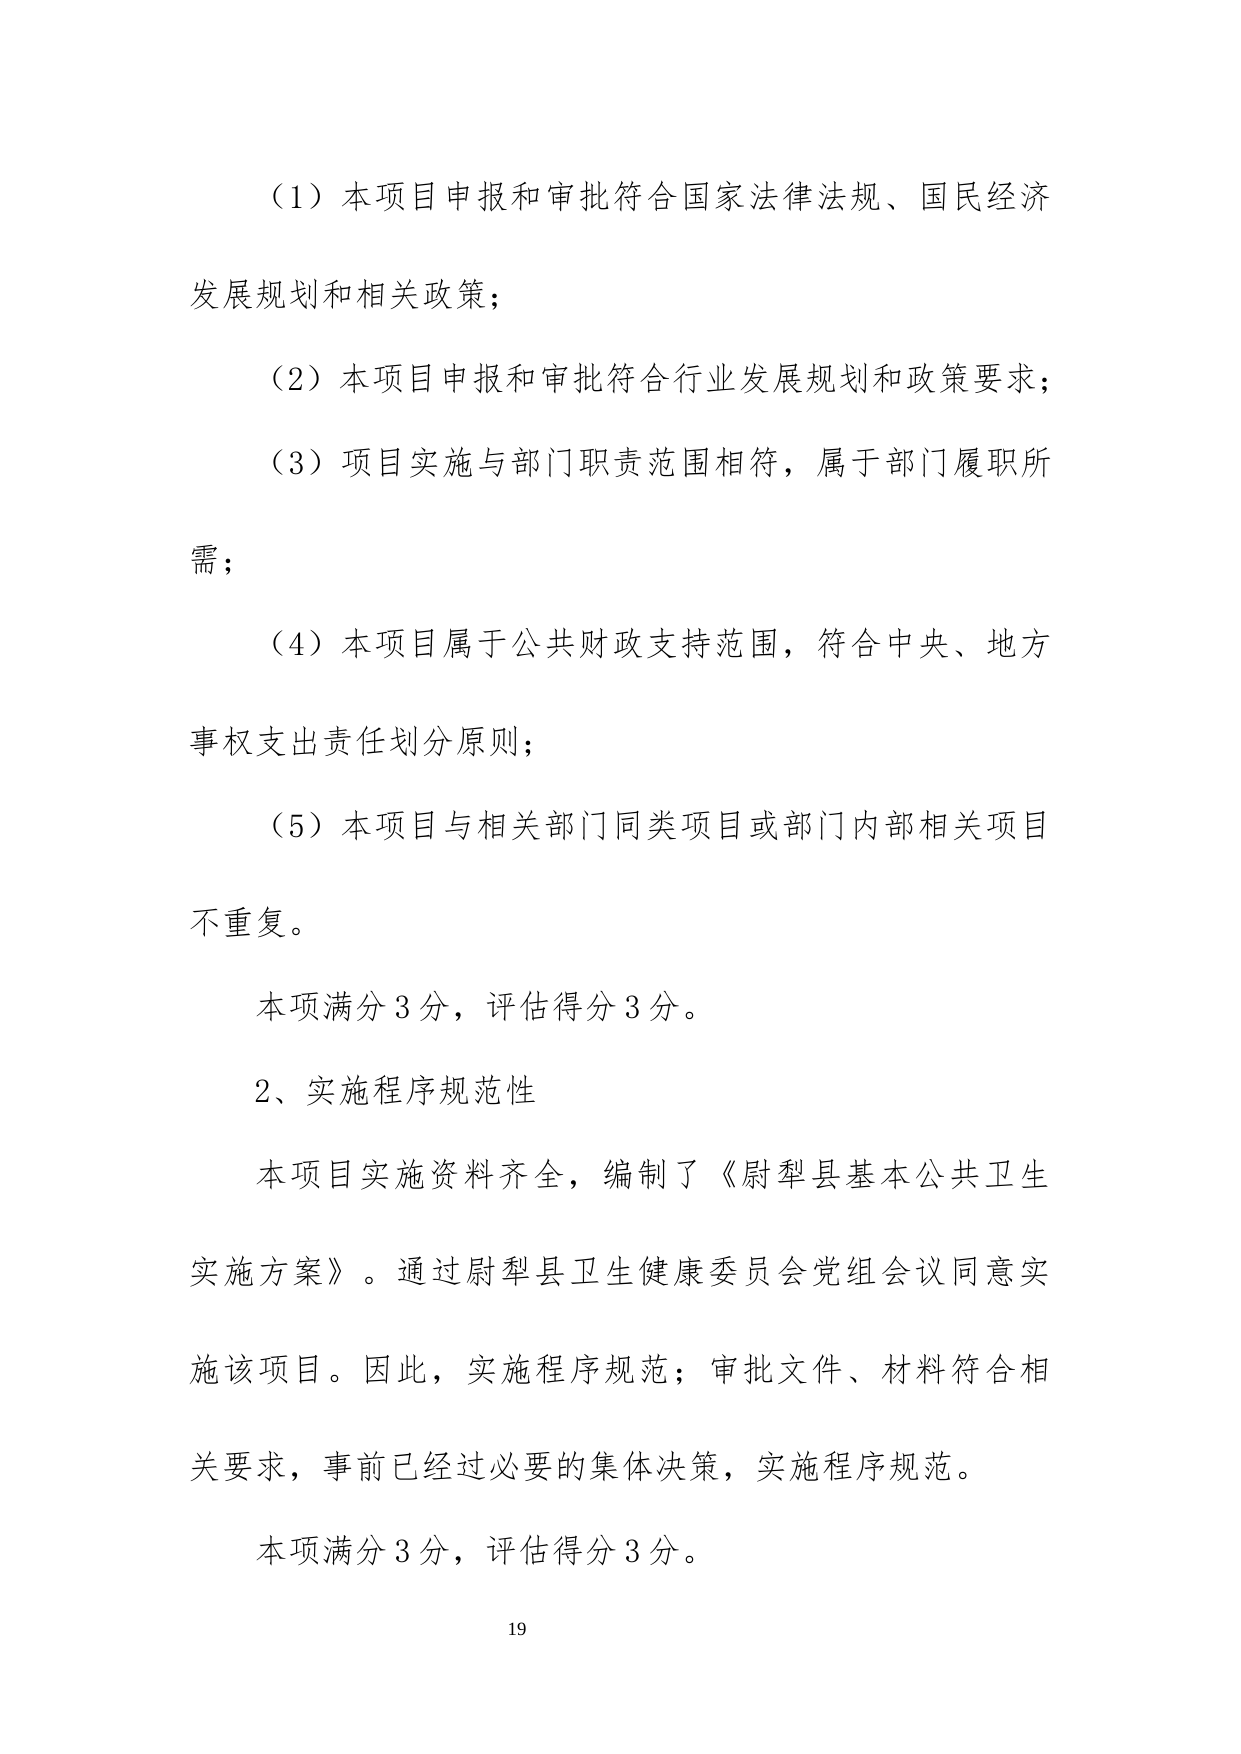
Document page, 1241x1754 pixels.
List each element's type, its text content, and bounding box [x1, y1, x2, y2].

text 2、实施程序规范性 [187, 1056, 1053, 1121]
text （4）本项目属于公共财政支持范围，符合中央、地方事权支出责任划分原则； [187, 609, 1053, 771]
text （1）本项目申报和审批符合国家法律法规、国民经济发展规划和相关政策； [187, 162, 1053, 324]
text （3）项目实施与部门职责范围相符，属于部门履职所需； [187, 427, 1053, 590]
text 本项满分3分，评估得分3分。 [187, 1516, 1053, 1581]
text （2）本项目申报和审批符合行业发展规划和政策要求； [187, 343, 1053, 408]
text （5）本项目与相关部门同类项目或部门内部相关项目不重复。 [187, 790, 1053, 953]
text 本项满分3分，评估得分3分。 [187, 972, 1053, 1037]
text 本项目实施资料齐全，编制了《尉犁县基本公共卫生实施方案》。通过尉犁县卫生健康委员会党组会议同意实施该项目。因此，实施程序规范；审批文件、材料符合相关要求，事前已经过必要的集体决策，实施程序规范。 [187, 1140, 1053, 1497]
